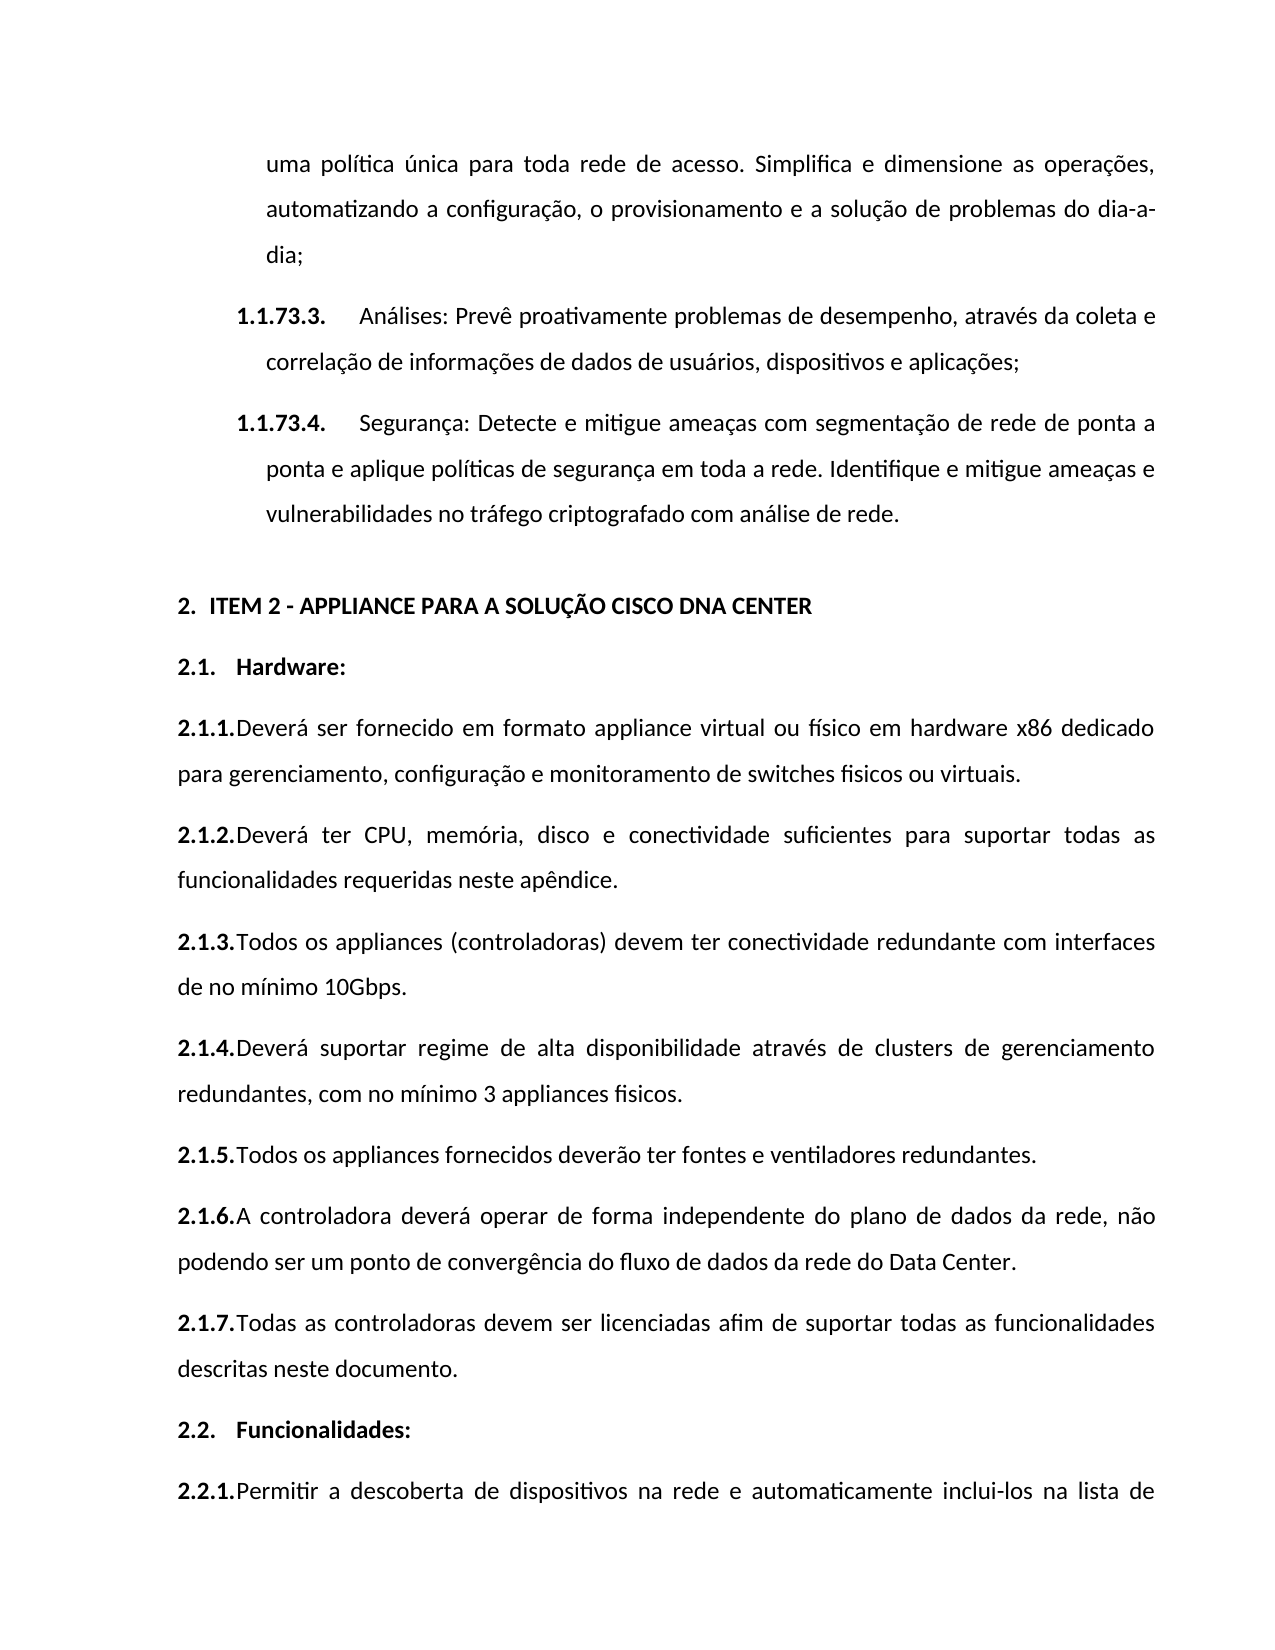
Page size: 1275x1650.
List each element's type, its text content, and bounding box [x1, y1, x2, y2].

list Hardware: [177, 651, 1157, 682]
list Funcionalidades: [177, 1414, 1157, 1444]
list Deverá ter CPU, memória, disco e conectividade suficientes para suportar todas as funcionalidades requeridas neste apêndice. [177, 819, 1157, 895]
list Todos os appliances fornecidos deverão ter fontes e ventiladores redundantes. [177, 1139, 1157, 1170]
list A controladora deverá operar de forma independente do plano de dados da rede, não podendo ser um ponto de convergência do fluxo de dados da rede do Data Center. [177, 1200, 1157, 1277]
list Deverá ser fornecido em formato appliance virtual ou físico em hardware x86 dedicado para gerenciamento, configuração e monitoramento de switches fisicos ou virtuais. [177, 712, 1157, 788]
subtitle ITEM 2 - APPLIANCE PARA A SOLUÇÃO CISCO DNA CENTER [177, 590, 1157, 621]
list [236, 148, 1157, 270]
list Análises: Prevê proativamente problemas de desempenho, através da coleta e correlação de informações de dados de usuários, dispositivos e aplicações; [236, 300, 1157, 377]
list Todas as controladoras devem ser licenciadas afim de suportar todas as funcionalidades descritas neste documento. [177, 1307, 1157, 1383]
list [177, 1475, 1157, 1505]
list Deverá suportar regime de alta disponibilidade através de clusters de gerenciamento redundantes, com no mínimo 3 appliances fisicos. [177, 1032, 1157, 1109]
list Segurança: Detecte e mitigue ameaças com segmentação de rede de ponta a ponta e aplique políticas de segurança em toda a rede. Identifique e mitigue ameaças e vulnerabilidades no tráfego criptografado com análise de rede. [236, 407, 1157, 529]
list Todos os appliances (controladoras) devem ter conectividade redundante com interfaces de no mínimo 10Gbps. [177, 926, 1157, 1002]
